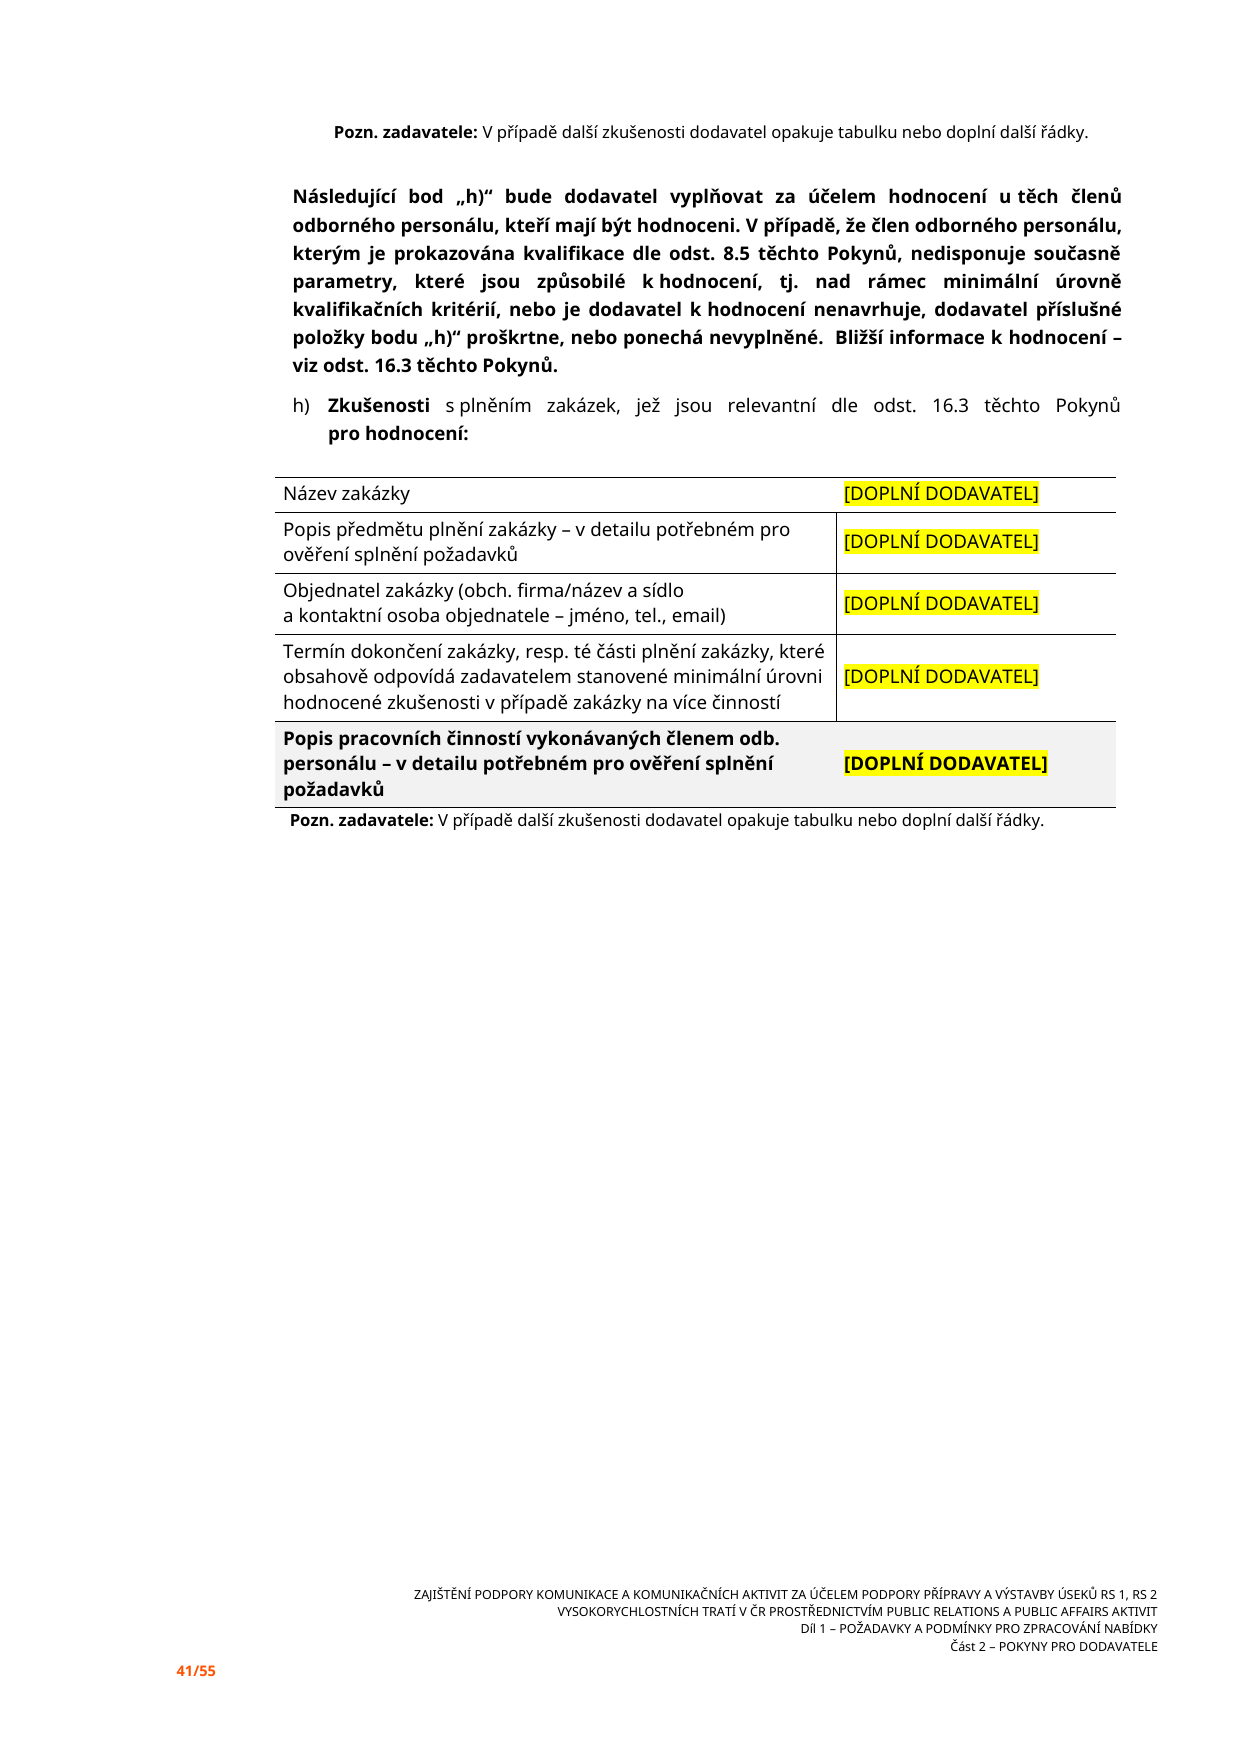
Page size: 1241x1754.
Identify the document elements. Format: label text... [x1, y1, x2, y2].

table_cell [DOPLNÍ DODAVATEL] [837, 513, 1116, 573]
table_cell [DOPLNÍ DODAVATEL] [837, 635, 1116, 721]
table_cell Termín dokončení zakázky, resp. té části plnění zakázky, které obsahově odpovídá zadavatelem stanovené minimální úrovni hodnocené zkušenosti v případě zakázky na více činností [275, 635, 836, 721]
table_cell Popis předmětu plnění zakázky – v detailu potřebném pro ověření splnění požadavků [275, 513, 836, 573]
text Následující bod „h)“ bude dodavatel vyplňovat za účelem hodnocení u těch členů odborného personálu, kteří mají být hodnoceni. V případě, že člen odborného personálu, kterým je prokazována kvalifikace dle odst. 8.5 těchto Pokynů, nedisponuje současně parametry, které jsou způsobilé k hodnocení, tj. nad rámec minimální úrovně kvalifikačních kritérií, nebo je dodavatel k hodnocení nenavrhuje, dodavatel příslušné položky bodu „h)“ proškrtne, nebo ponechá nevyplněné. Bližší informace k hodnocení – viz odst. 16.3 těchto Pokynů. [292, 184, 1122, 377]
table_cell Objednatel zakázky (obch. firma/název a sídlo a kontaktní osoba objednatele – jméno, tel., email) [275, 574, 836, 634]
text Zkušenosti s plněním zakázek, jež jsou relevantní dle odst. 16.3 těchto Pokynů pro hodnocení: [292, 392, 1122, 446]
table_cell [DOPLNÍ DODAVATEL] [837, 574, 1116, 634]
table_header [DOPLNÍ DODAVATEL] [836, 478, 1116, 512]
table_cell [DOPLNÍ DODAVATEL] [836, 722, 1116, 807]
text Pozn. zadavatele: V případě další zkušenosti dodavatel opakuje tabulku nebo doplní další řádky. [334, 121, 1122, 143]
table_cell Popis pracovních činností vykonávaných členem odb. personálu – v detailu potřebném pro ověření splnění požadavků [275, 722, 836, 807]
text Pozn. zadavatele: V případě další zkušenosti dodavatel opakuje tabulku nebo doplní další řádky. [216, 808, 1122, 831]
table_header Název zakázky [275, 478, 836, 512]
